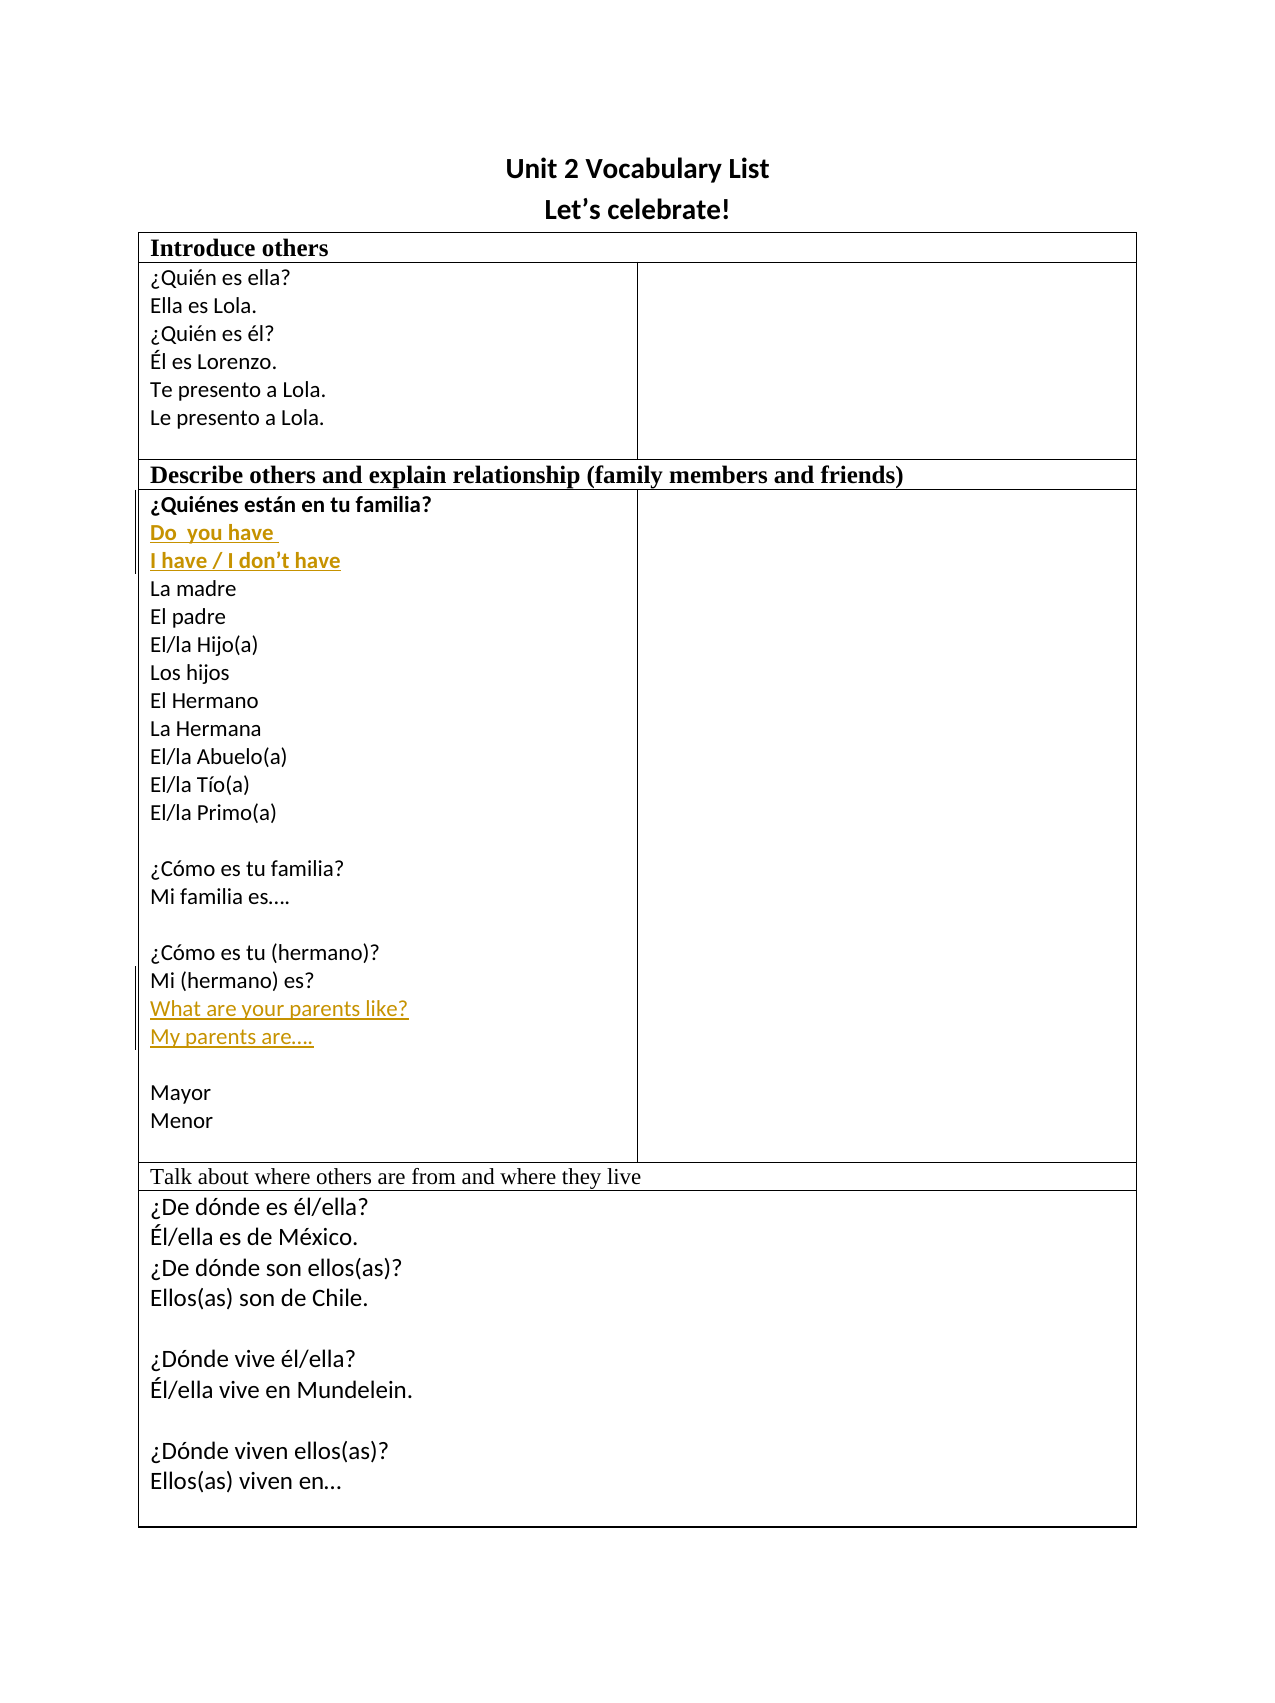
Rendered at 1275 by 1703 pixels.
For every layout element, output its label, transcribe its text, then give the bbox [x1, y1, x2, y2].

table_cell ¿Quiénes están en tu familia? La madre El padre El/la Hijo(a) Los hijos El Hermano La Hermana El/la Abuelo(a) El/la Tío(a) El/la Primo(a) ¿Cómo es tu familia? Mi familia es…. ¿Cómo es tu (hermano)? Mi (hermano) es? Mayor Menor [139, 490, 637, 1162]
table_cell ¿De dónde es él/ella? Él/ella es de México. ¿De dónde son ellos(as)? Ellos(as) son de Chile. ¿Dónde vive él/ella? Él/ella vive en Mundelein. ¿Dónde viven ellos(as)? Ellos(as) viven en… [139, 1191, 1136, 1526]
table_header Introduce others [139, 233, 1136, 262]
table_cell Describe others and explain relationship (family members and friends) [139, 460, 1136, 489]
text Unit 2 Vocabulary List [150, 150, 1125, 186]
table_cell [638, 490, 1136, 1162]
table_cell Talk about where others are from and where they live [139, 1163, 1136, 1189]
table_cell ¿Quién es ella? Ella es Lola. ¿Quién es él? Él es Lorenzo. Te presento a Lola. Le presento a Lola. [139, 263, 637, 459]
text Let’s celebrate! [150, 191, 1125, 227]
table_cell [638, 263, 1136, 459]
